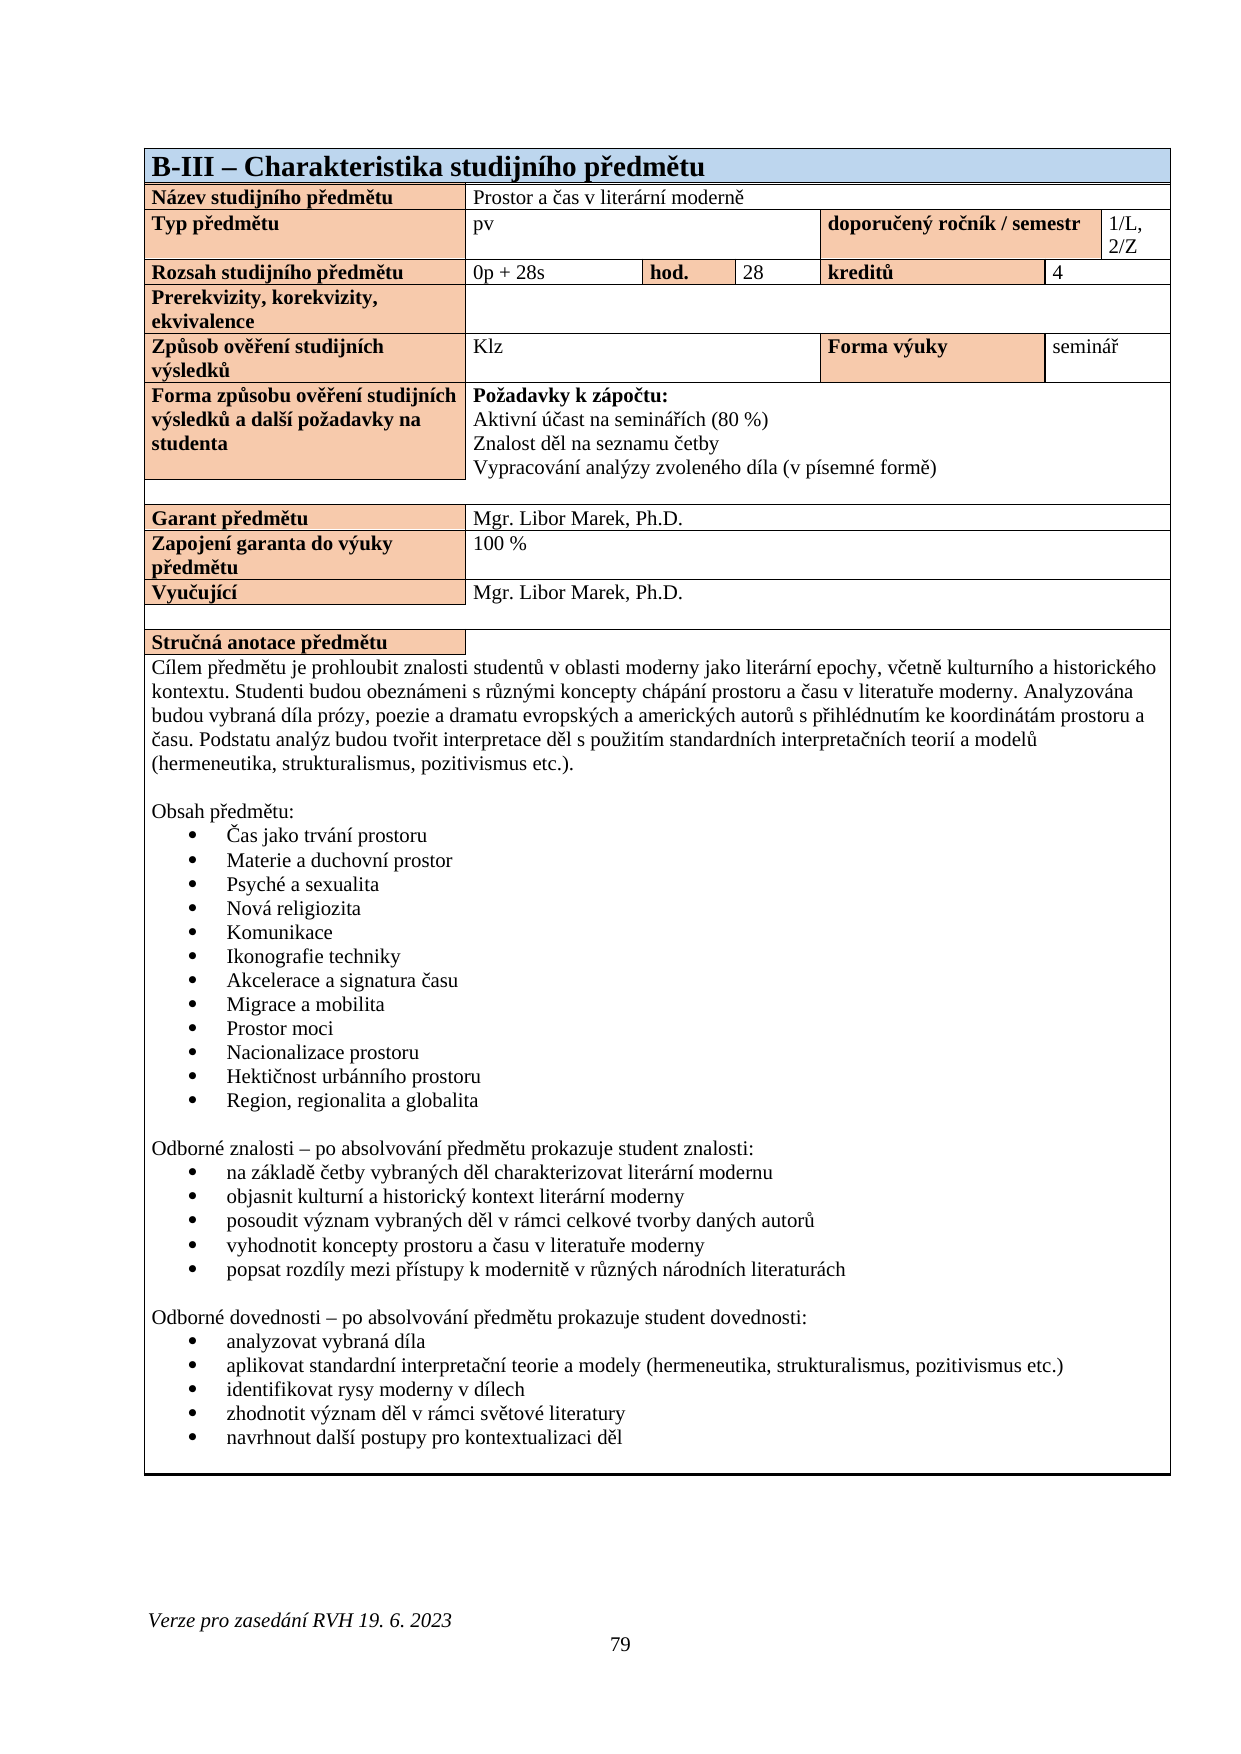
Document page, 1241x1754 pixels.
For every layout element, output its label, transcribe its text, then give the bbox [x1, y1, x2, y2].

table_cell Mgr. Libor Marek, Ph.D. [466, 505, 1170, 529]
table_header B-III – Charakteristika studijního předmětu [145, 149, 1170, 182]
table_cell Stručná anotace předmětu [145, 630, 465, 654]
table_cell Forma způsobu ověření studijních výsledků a další požadavky na studenta [145, 383, 465, 479]
table_cell Prostor a čas v literární moderně [466, 185, 1170, 209]
table_cell hod. [643, 260, 735, 284]
table_cell Požadavky k zápočtu: Aktivní účast na seminářích (80 %) Znalost děl na seznamu četby Vypracování analýzy zvoleného díla (v písemné formě) [466, 383, 1170, 479]
table_cell [145, 604, 1170, 629]
table_cell doporučený ročník / semestr [821, 210, 1101, 258]
table_cell Způsob ověření studijních výsledků [145, 334, 465, 382]
table_cell Prerekvizity, korekvizity, ekvivalence [145, 285, 465, 333]
table_cell 0p + 28s [466, 260, 642, 284]
table_cell [466, 630, 1170, 654]
table_cell Mgr. Libor Marek, Ph.D. [466, 580, 1170, 604]
table_cell pv [466, 210, 820, 258]
table_cell Rozsah studijního předmětu [145, 260, 465, 284]
table_cell Cílem předmětu je prohloubit znalosti studentů v oblasti moderny jako literární epochy, včetně kulturního a historického kontextu. Studenti budou obeznámeni s různými koncepty chápání prostoru a času v literatuře moderny. Analyzována budou vybraná díla prózy, poezie a dramatu evropských a amerických autorů s přihlédnutím ke koordinátám prostoru a času. Podstatu analýz budou tvořit interpretace děl s použitím standardních interpretačních teorií a modelů (hermeneutika, strukturalismus, pozitivismus etc.). Obsah předmětu: Čas jako trvání prostoru Materie a duchovní prostor Psyché a sexualita Nová religiozita Komunikace Ikonografie techniky Akcelerace a signatura času Migrace a mobilita Prostor moci Nacionalizace prostoru Hektičnost urbánního prostoru Region, regionalita a globalita Odborné znalosti – po absolvování předmětu prokazuje student znalosti: na základě četby vybraných děl charakterizovat literární modernu objasnit kulturní a historický kontext literární moderny posoudit význam vybraných děl v rámci celkové tvorby daných autorů vyhodnotit koncepty prostoru a času v literatuře moderny popsat rozdíly mezi přístupy k modernitě v různých národních literaturách Odborné dovednosti – po absolvování předmětu prokazuje student dovednosti: analyzovat vybraná díla aplikovat standardní interpretační teorie a modely (hermeneutika, strukturalismus, pozitivismus etc.) identifikovat rysy moderny v dílech zhodnotit význam děl v rámci světové literatury navrhnout další postupy pro kontextualizaci děl [145, 654, 1170, 1473]
table_cell Vyučující [145, 580, 465, 604]
table_cell 28 [736, 260, 820, 284]
table_cell kreditů [821, 260, 1044, 284]
table_cell Forma výuky [821, 334, 1044, 382]
table_cell seminář [1046, 334, 1170, 382]
table_cell 1/L, 2/Z [1102, 210, 1170, 258]
table_cell 4 [1046, 260, 1170, 284]
table_cell 100 % [466, 531, 1170, 579]
table_cell Zapojení garanta do výuky předmětu [145, 531, 465, 579]
table_cell [466, 285, 1170, 333]
table_cell Klz [466, 334, 820, 382]
table_cell Název studijního předmětu [145, 185, 465, 209]
table_cell Typ předmětu [145, 210, 465, 258]
table_cell Garant předmětu [145, 505, 465, 529]
table_cell [145, 479, 1170, 504]
